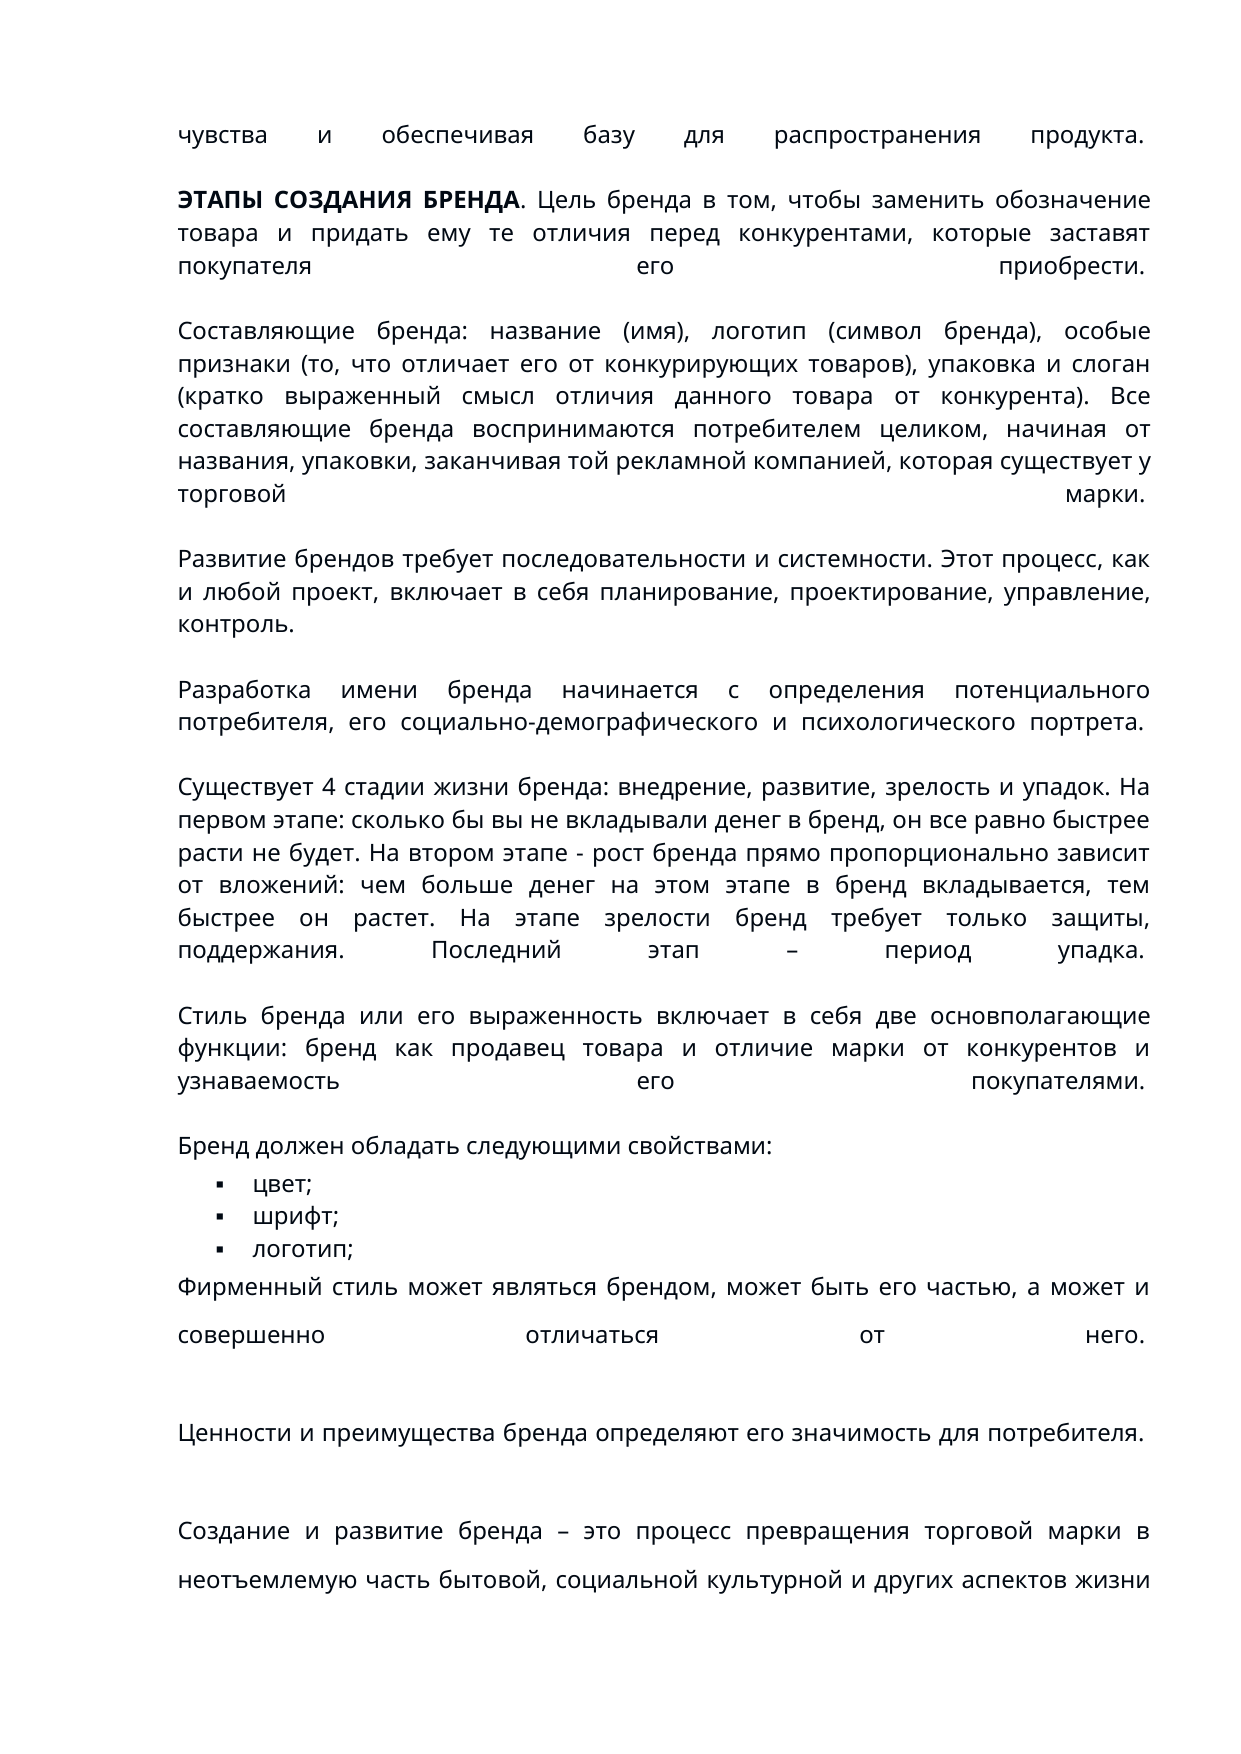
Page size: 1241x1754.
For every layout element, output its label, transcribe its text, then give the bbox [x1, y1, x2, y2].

list логотип; [215, 1232, 1152, 1264]
list шрифт; [215, 1199, 1152, 1232]
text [177, 118, 1152, 1161]
list цвет; [215, 1167, 1152, 1199]
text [177, 1269, 1152, 1595]
